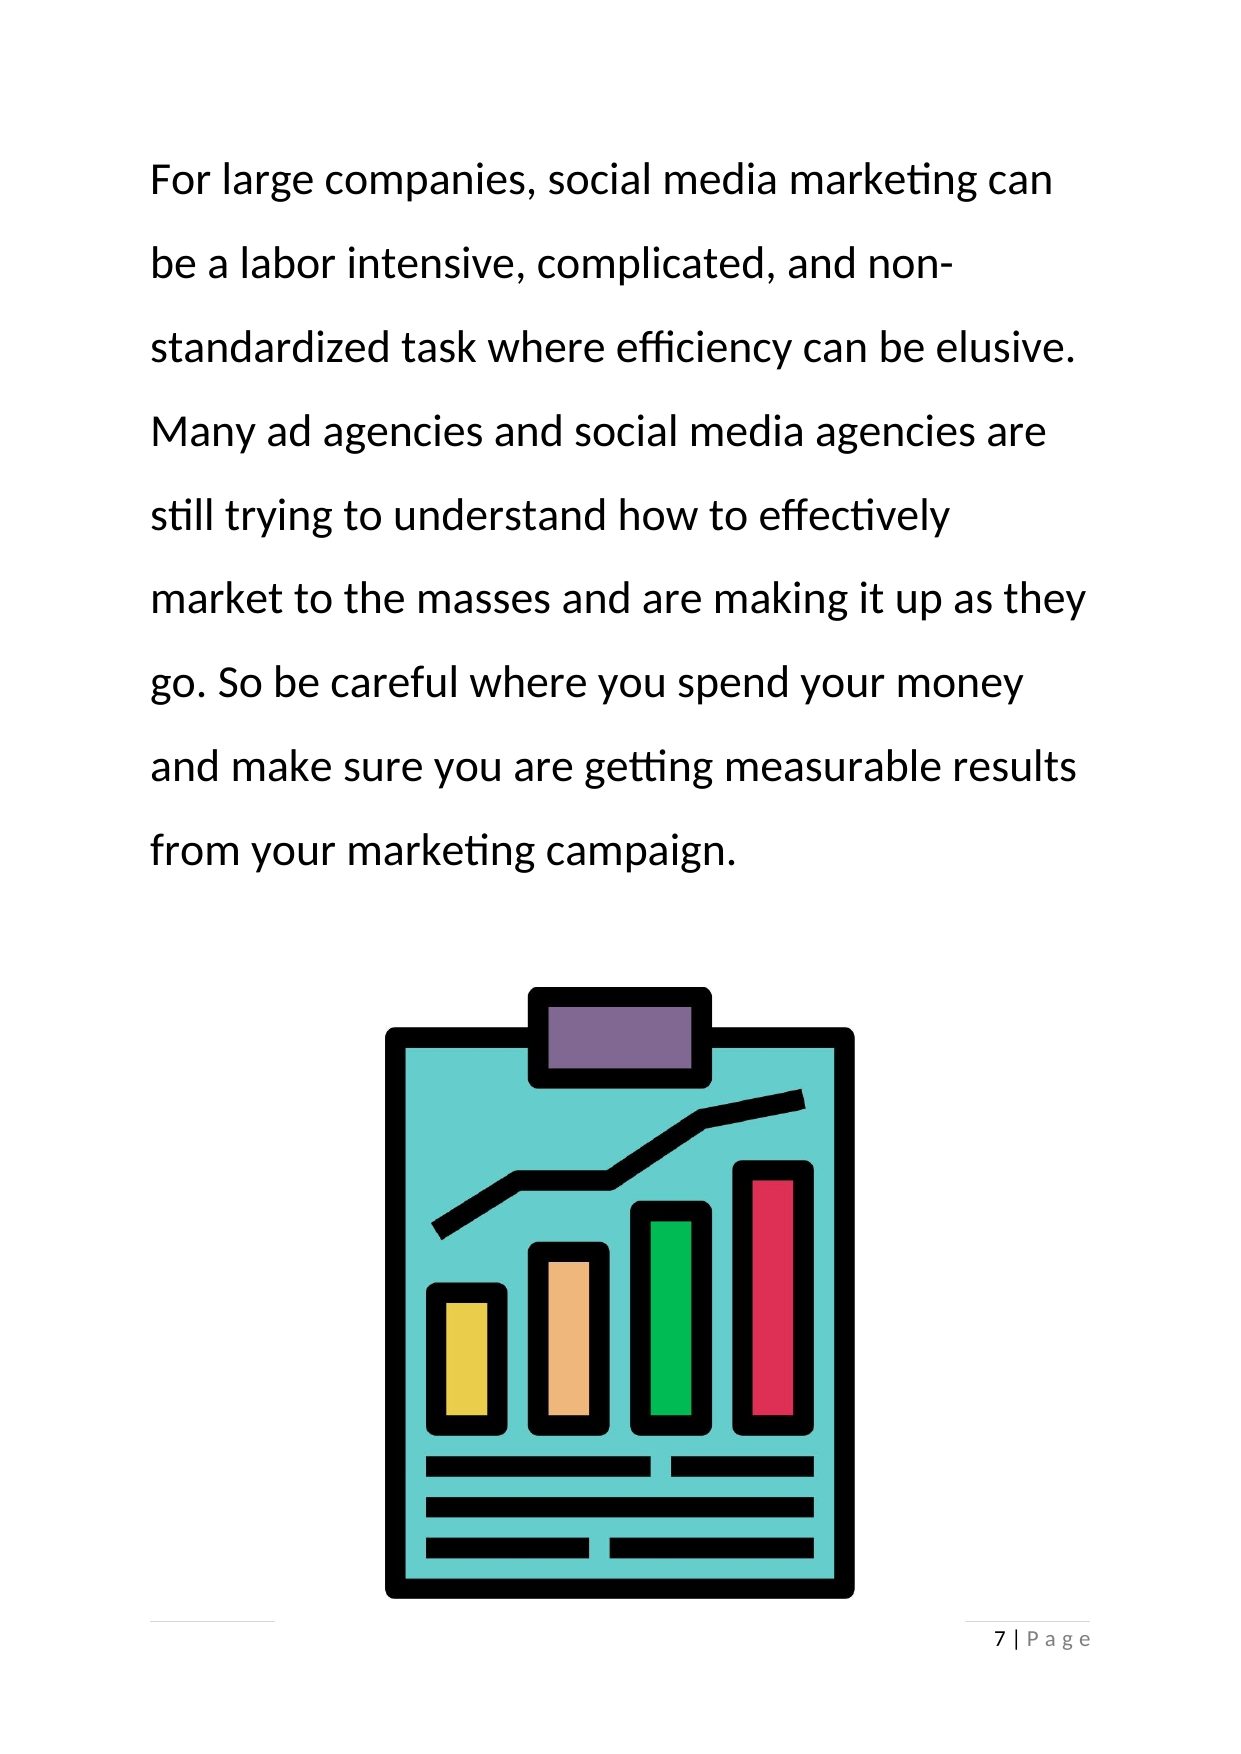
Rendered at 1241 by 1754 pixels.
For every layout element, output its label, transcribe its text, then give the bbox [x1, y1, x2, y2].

text For large companies, social media marketing can be a labor intensive, complicated, and non-standardized task where efficiency can be elusive. Many ad agencies and social media agencies are still trying to understand how to effectively market to the masses and are making it up as they go. So be careful where you spend your money and make sure you are getting measurable results from your marketing campaign. [150, 150, 1090, 877]
picture [274, 948, 966, 1639]
